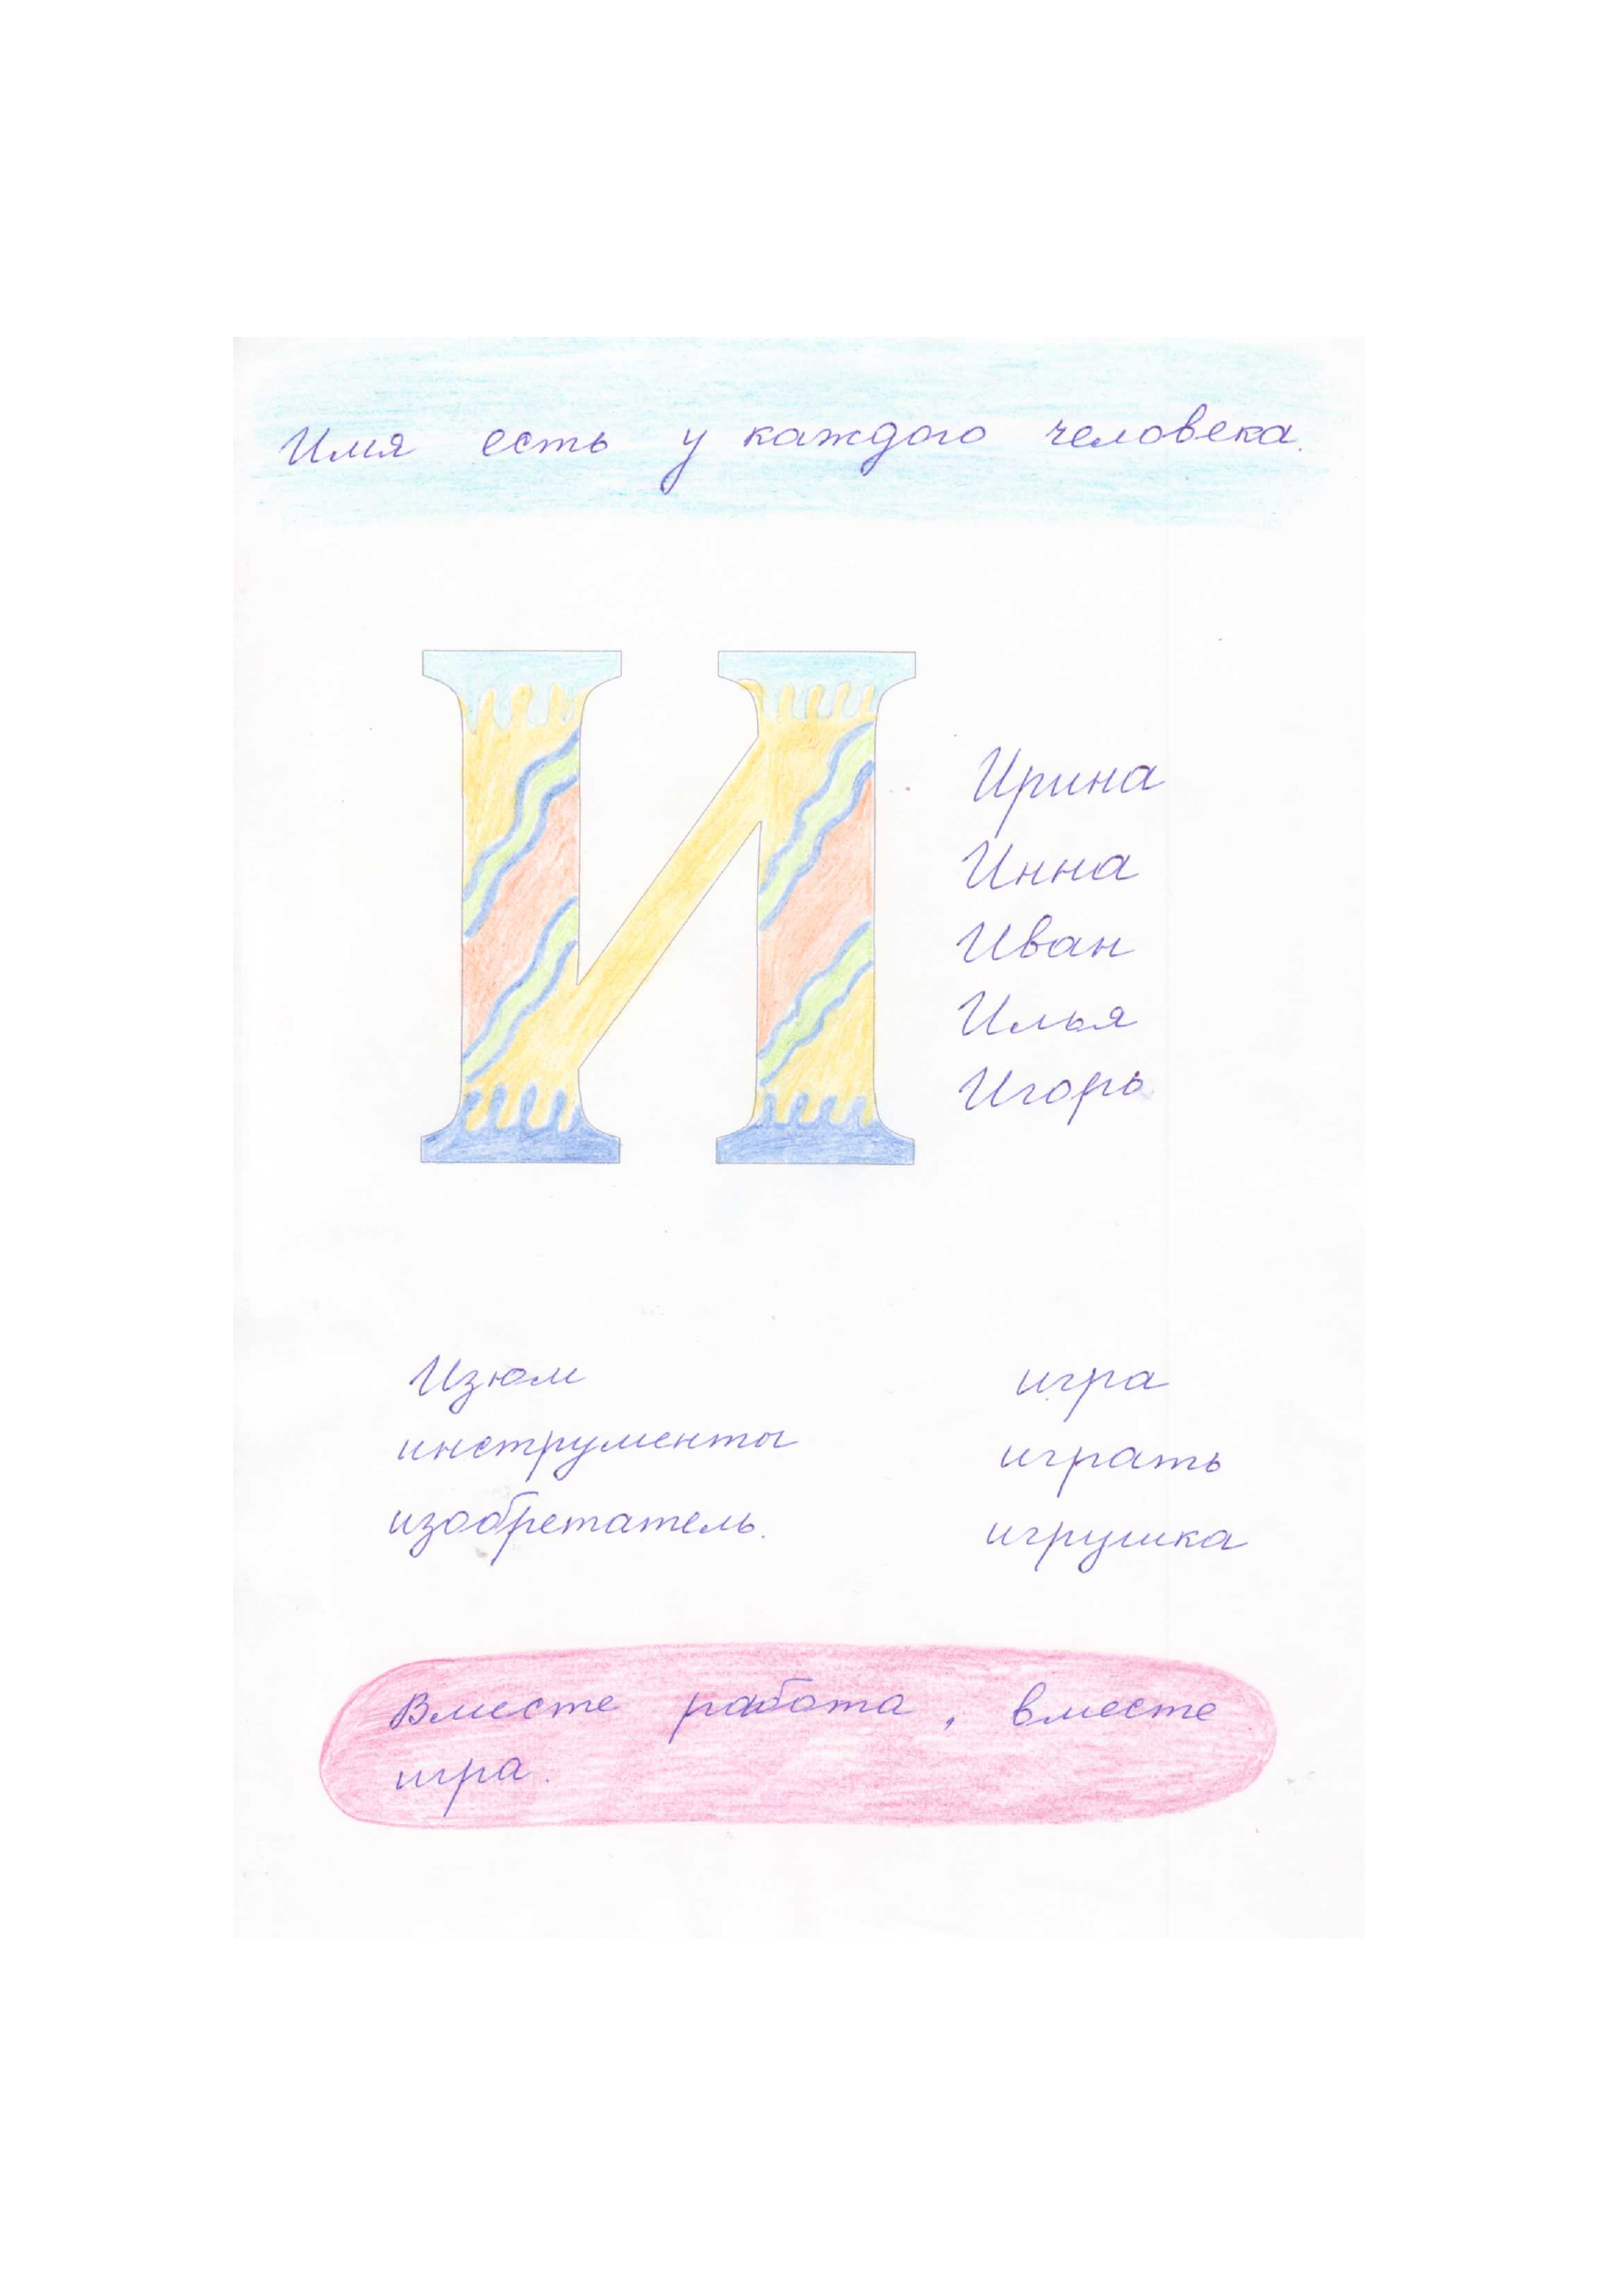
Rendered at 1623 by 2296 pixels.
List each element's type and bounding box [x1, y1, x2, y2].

picture [233, 337, 1365, 1939]
